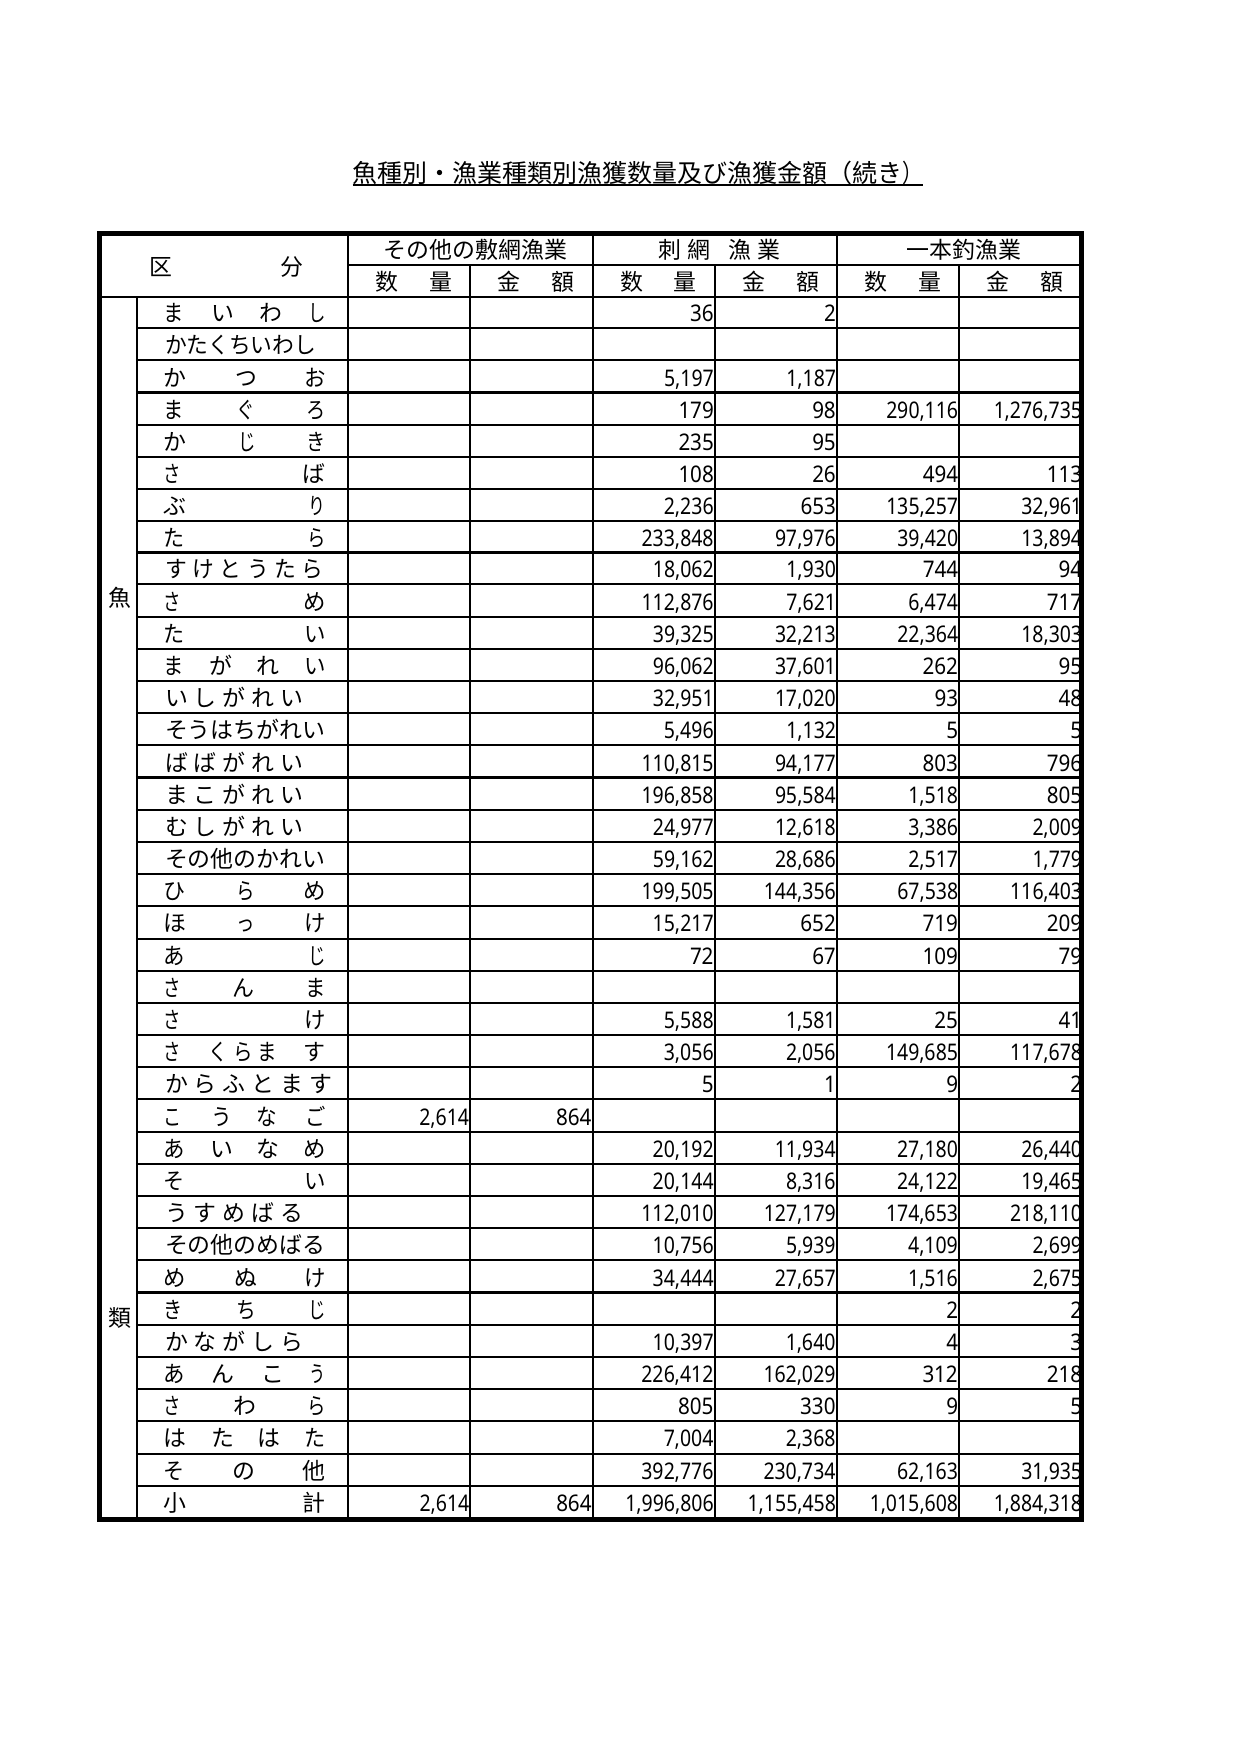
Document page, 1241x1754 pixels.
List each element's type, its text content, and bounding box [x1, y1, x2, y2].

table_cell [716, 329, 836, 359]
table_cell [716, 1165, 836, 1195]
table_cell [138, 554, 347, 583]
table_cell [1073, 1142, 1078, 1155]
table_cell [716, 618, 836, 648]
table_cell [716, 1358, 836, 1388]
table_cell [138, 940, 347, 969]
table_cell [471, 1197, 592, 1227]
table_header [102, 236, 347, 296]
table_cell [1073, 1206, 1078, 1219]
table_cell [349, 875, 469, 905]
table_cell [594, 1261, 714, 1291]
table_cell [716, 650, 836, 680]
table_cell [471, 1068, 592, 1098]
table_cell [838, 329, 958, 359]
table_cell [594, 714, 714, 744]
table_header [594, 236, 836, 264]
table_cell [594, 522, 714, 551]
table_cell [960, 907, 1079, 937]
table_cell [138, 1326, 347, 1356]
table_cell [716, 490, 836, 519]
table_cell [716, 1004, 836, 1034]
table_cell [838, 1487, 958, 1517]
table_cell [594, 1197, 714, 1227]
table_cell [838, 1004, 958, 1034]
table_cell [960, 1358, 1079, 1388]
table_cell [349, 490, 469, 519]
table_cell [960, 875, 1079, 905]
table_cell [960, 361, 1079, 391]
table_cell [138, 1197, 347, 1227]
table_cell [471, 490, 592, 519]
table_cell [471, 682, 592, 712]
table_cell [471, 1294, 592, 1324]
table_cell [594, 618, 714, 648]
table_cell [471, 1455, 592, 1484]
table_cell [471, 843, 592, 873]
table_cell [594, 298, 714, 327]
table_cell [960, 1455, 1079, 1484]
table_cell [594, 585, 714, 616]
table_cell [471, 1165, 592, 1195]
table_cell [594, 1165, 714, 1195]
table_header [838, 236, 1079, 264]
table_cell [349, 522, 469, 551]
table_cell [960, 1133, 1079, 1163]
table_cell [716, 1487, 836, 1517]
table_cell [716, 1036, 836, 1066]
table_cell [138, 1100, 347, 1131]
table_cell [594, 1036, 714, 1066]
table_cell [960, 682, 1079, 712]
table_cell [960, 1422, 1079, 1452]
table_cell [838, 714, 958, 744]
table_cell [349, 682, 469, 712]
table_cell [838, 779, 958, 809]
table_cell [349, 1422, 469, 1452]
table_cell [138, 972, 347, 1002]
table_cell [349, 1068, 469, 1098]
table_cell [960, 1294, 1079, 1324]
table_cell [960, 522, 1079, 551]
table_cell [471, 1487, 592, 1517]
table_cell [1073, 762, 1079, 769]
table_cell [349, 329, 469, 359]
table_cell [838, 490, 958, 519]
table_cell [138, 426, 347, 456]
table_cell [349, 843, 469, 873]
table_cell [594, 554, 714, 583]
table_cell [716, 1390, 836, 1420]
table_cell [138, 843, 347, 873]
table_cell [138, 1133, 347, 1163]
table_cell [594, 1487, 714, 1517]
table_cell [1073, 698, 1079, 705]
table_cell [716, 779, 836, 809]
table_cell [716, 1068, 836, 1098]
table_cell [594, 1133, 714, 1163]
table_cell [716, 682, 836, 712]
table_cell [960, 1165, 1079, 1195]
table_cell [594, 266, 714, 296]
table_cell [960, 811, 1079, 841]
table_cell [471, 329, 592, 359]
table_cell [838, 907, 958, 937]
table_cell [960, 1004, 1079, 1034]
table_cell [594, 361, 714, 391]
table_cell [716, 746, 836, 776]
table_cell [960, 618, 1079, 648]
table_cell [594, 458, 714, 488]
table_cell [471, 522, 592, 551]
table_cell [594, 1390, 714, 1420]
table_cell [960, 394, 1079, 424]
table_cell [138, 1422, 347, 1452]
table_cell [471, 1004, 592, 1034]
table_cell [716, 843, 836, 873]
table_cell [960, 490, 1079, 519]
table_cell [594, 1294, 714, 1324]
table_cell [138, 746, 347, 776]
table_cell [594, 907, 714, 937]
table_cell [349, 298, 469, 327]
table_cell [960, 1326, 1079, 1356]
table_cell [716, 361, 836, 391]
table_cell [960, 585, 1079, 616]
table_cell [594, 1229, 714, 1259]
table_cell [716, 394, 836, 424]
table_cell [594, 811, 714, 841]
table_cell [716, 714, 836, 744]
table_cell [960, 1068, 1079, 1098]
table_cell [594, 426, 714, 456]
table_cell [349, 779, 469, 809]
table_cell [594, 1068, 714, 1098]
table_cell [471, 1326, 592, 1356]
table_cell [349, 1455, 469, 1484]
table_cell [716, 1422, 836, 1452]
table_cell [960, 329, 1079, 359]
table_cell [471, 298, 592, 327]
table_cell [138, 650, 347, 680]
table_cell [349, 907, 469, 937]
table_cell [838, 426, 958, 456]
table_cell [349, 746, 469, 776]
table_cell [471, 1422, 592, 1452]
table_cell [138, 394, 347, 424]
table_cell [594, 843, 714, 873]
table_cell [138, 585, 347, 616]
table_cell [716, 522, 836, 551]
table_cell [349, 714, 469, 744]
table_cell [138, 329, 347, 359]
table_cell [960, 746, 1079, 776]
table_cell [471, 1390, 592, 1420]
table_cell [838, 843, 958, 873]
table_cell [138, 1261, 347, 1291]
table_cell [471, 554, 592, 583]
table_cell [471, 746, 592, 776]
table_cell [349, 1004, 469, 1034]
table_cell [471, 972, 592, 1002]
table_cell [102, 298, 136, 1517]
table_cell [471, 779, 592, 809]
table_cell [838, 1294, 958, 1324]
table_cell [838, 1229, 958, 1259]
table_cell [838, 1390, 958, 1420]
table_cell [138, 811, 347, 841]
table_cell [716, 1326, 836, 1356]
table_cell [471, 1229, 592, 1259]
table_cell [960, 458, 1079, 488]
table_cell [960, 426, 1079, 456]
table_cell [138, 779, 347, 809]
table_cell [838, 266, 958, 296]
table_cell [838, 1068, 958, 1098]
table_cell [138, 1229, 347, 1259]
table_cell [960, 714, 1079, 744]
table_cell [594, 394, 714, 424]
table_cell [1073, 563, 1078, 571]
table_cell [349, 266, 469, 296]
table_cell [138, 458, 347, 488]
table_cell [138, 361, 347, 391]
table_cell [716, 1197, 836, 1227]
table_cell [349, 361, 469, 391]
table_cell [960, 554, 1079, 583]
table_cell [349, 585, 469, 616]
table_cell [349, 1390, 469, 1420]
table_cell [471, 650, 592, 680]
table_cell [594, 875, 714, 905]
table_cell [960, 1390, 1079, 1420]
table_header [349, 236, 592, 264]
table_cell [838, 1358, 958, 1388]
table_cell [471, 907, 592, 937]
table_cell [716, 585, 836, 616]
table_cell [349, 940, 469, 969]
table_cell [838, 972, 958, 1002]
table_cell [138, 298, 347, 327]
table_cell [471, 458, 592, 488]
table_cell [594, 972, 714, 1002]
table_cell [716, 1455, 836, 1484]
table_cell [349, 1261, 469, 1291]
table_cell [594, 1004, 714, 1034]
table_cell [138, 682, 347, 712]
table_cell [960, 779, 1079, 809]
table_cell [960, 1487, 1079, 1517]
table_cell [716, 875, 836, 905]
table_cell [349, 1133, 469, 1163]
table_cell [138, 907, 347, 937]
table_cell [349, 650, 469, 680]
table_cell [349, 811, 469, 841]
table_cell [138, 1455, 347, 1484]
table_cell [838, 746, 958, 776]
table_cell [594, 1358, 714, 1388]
text 魚種別・漁業種類別漁獲数量及び漁獲金額（続き） [352, 155, 1096, 189]
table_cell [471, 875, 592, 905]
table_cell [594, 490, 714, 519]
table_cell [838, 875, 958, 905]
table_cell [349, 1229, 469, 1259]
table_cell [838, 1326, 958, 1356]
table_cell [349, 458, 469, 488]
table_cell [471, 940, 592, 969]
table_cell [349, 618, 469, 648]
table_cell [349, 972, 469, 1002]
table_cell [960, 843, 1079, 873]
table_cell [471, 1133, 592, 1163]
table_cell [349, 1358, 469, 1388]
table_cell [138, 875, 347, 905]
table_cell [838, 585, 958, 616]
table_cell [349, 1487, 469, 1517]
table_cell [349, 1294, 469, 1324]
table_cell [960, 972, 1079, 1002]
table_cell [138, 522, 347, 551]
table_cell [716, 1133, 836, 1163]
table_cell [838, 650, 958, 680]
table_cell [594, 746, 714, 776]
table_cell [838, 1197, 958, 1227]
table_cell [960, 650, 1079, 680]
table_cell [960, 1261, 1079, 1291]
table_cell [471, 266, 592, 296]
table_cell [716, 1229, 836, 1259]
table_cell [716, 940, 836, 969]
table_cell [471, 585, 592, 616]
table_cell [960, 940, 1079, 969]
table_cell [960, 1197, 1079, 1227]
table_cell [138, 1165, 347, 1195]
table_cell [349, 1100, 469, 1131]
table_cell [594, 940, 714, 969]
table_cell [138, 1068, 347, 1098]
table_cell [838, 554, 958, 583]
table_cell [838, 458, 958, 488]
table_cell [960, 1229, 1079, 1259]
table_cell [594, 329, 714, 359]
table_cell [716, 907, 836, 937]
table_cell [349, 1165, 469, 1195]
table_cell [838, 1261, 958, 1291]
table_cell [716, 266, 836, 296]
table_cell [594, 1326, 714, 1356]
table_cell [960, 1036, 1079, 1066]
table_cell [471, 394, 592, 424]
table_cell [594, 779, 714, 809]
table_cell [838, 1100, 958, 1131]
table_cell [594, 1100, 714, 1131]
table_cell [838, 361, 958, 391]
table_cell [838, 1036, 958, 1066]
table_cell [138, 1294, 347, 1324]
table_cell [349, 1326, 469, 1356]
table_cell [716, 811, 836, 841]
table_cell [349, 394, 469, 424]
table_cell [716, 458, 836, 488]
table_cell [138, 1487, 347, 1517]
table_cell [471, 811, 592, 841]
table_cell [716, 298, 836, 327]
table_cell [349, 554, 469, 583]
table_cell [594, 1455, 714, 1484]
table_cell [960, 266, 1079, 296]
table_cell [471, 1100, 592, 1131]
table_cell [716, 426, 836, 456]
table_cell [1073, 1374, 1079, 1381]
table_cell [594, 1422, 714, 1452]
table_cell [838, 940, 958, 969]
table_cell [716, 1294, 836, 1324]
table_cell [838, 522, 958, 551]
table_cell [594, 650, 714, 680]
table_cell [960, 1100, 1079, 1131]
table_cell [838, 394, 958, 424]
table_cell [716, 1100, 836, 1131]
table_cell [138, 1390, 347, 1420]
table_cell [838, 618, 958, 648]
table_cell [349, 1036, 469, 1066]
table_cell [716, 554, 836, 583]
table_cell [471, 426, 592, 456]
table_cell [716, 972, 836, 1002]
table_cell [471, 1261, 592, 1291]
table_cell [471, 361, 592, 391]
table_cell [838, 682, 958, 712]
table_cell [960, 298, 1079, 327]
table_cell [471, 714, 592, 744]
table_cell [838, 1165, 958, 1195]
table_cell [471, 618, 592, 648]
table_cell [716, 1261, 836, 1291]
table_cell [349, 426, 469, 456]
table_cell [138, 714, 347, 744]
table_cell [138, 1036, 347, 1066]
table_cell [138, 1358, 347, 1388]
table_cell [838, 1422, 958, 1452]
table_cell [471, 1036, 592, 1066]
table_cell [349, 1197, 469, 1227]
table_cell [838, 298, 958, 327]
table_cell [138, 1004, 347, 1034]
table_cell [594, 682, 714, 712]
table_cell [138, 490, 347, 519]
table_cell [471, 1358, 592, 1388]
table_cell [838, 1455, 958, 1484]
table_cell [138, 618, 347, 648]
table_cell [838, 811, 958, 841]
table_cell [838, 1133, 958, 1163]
